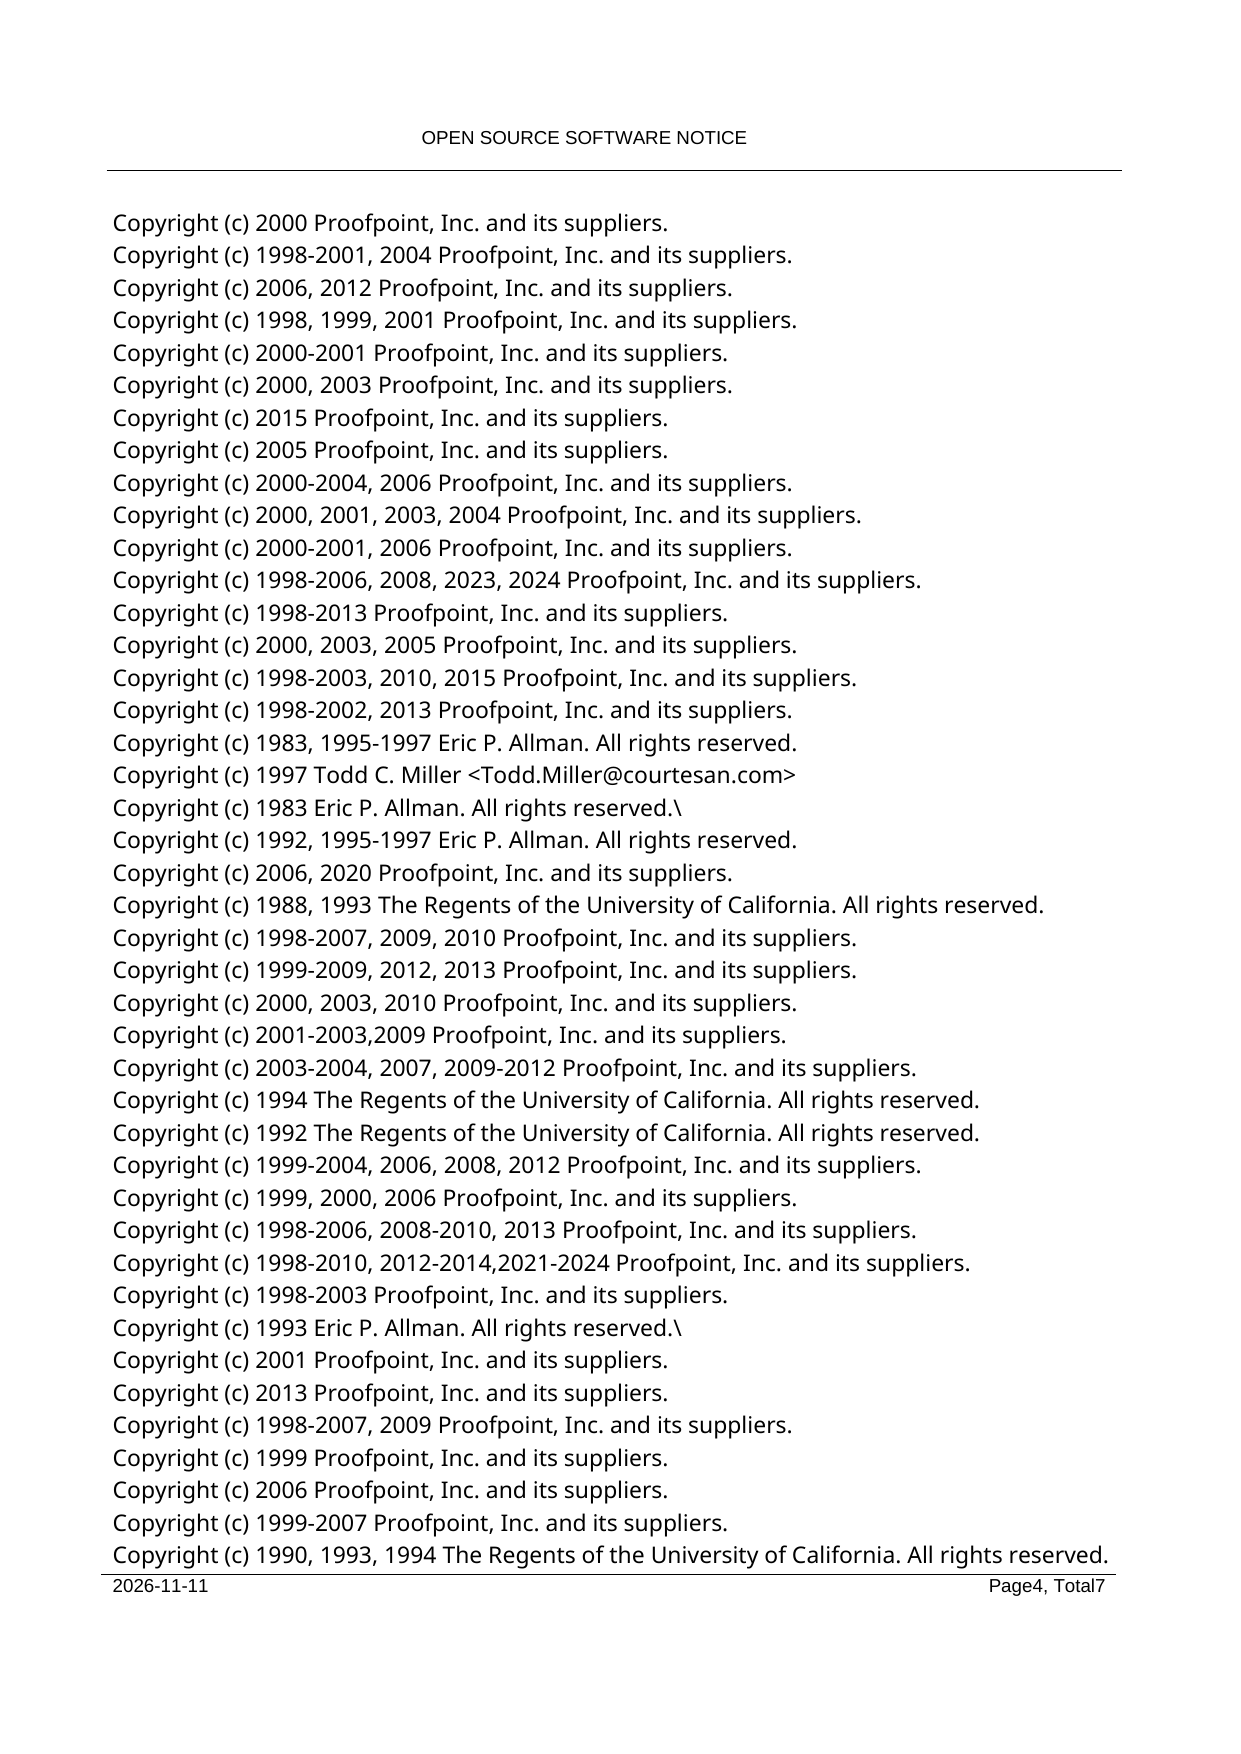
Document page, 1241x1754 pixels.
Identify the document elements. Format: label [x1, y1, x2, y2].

text [112, 206, 1128, 1571]
